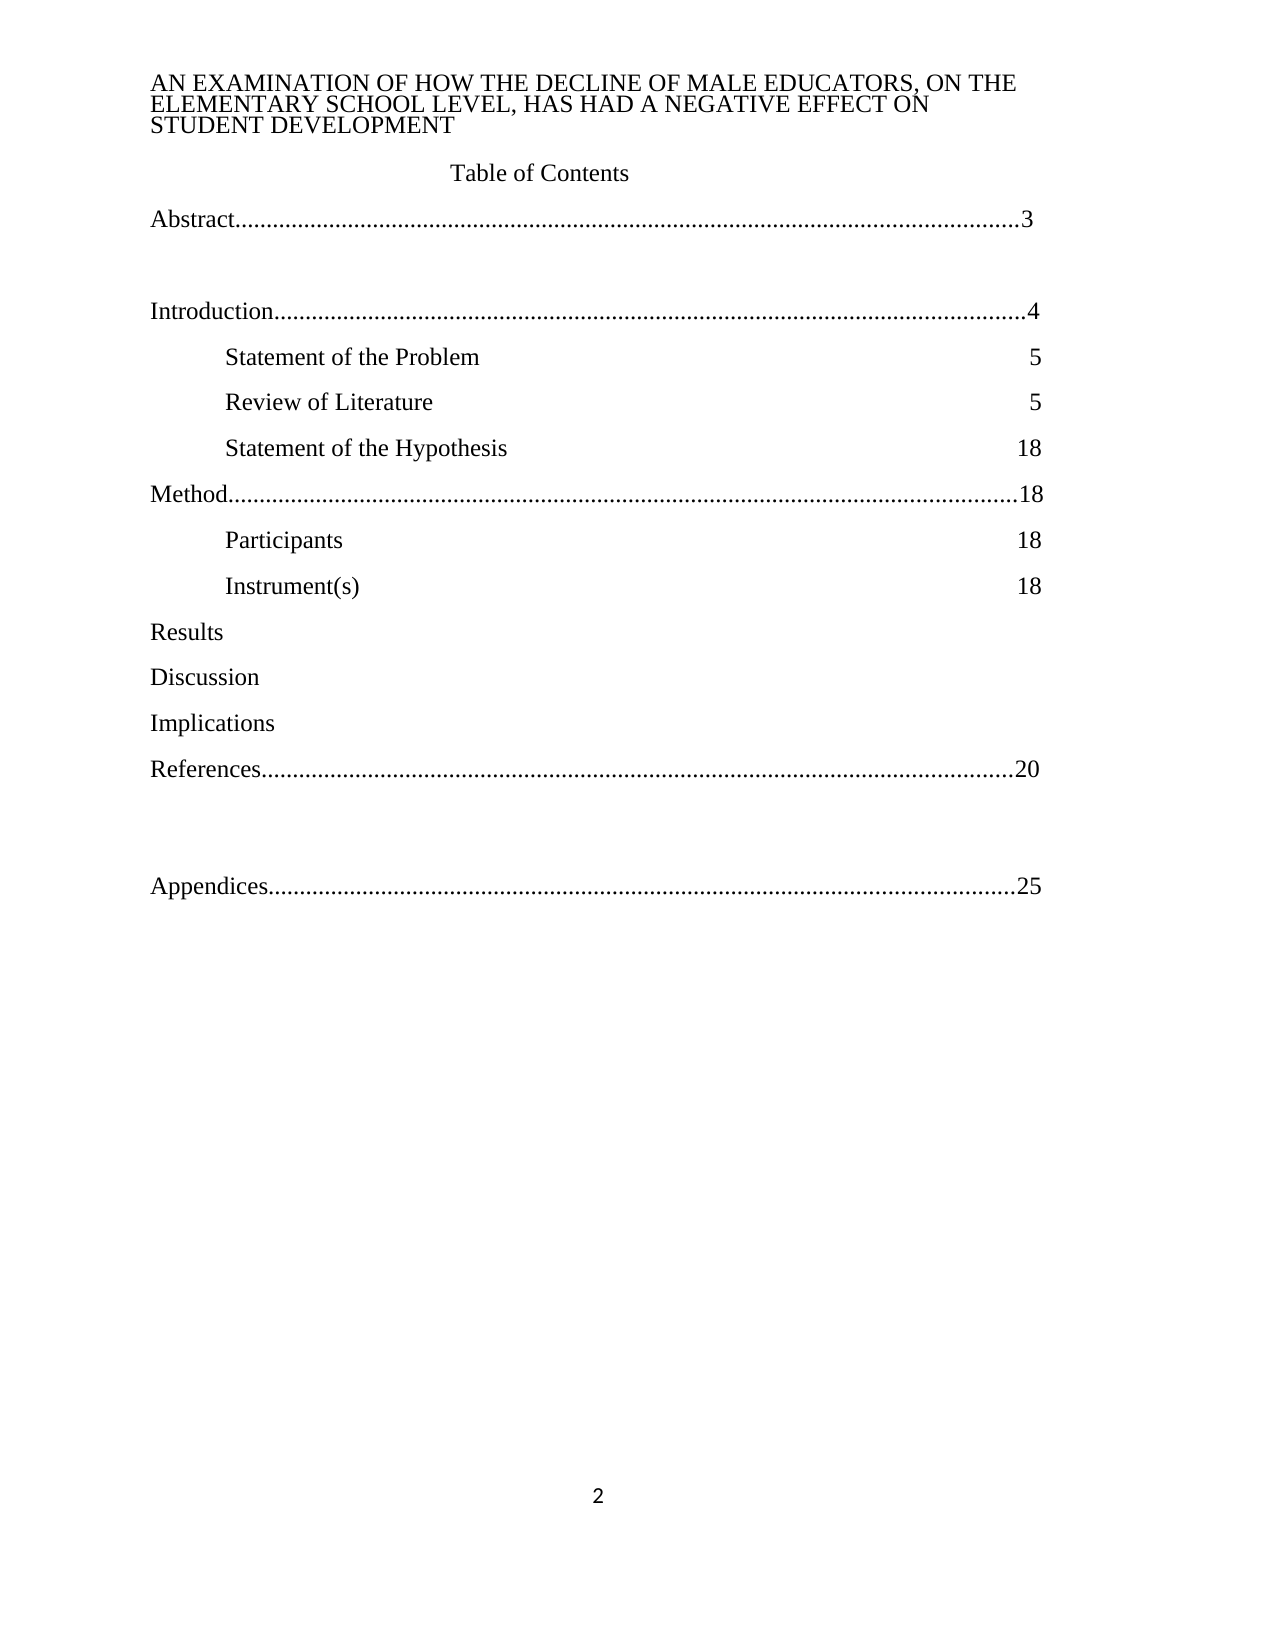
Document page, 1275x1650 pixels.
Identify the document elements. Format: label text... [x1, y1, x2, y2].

text Implications [150, 708, 1046, 737]
text Method 18 [150, 479, 1046, 508]
text Participants 18 [225, 525, 1046, 554]
text Appendices 25 [150, 871, 1046, 899]
text Review of Literature 5 [225, 387, 1046, 416]
text References 20 [150, 754, 1046, 783]
text Discussion [150, 662, 1046, 691]
text Table of Contents [375, 158, 1046, 187]
text Statement of the Hypothesis 18 [225, 433, 1046, 462]
text Results [150, 617, 1046, 645]
text Introduction 4 [150, 296, 1046, 324]
text Instrument(s) 18 [225, 571, 1046, 599]
text Abstract 3 [150, 204, 1046, 233]
text Statement of the Problem 5 [225, 342, 1046, 370]
